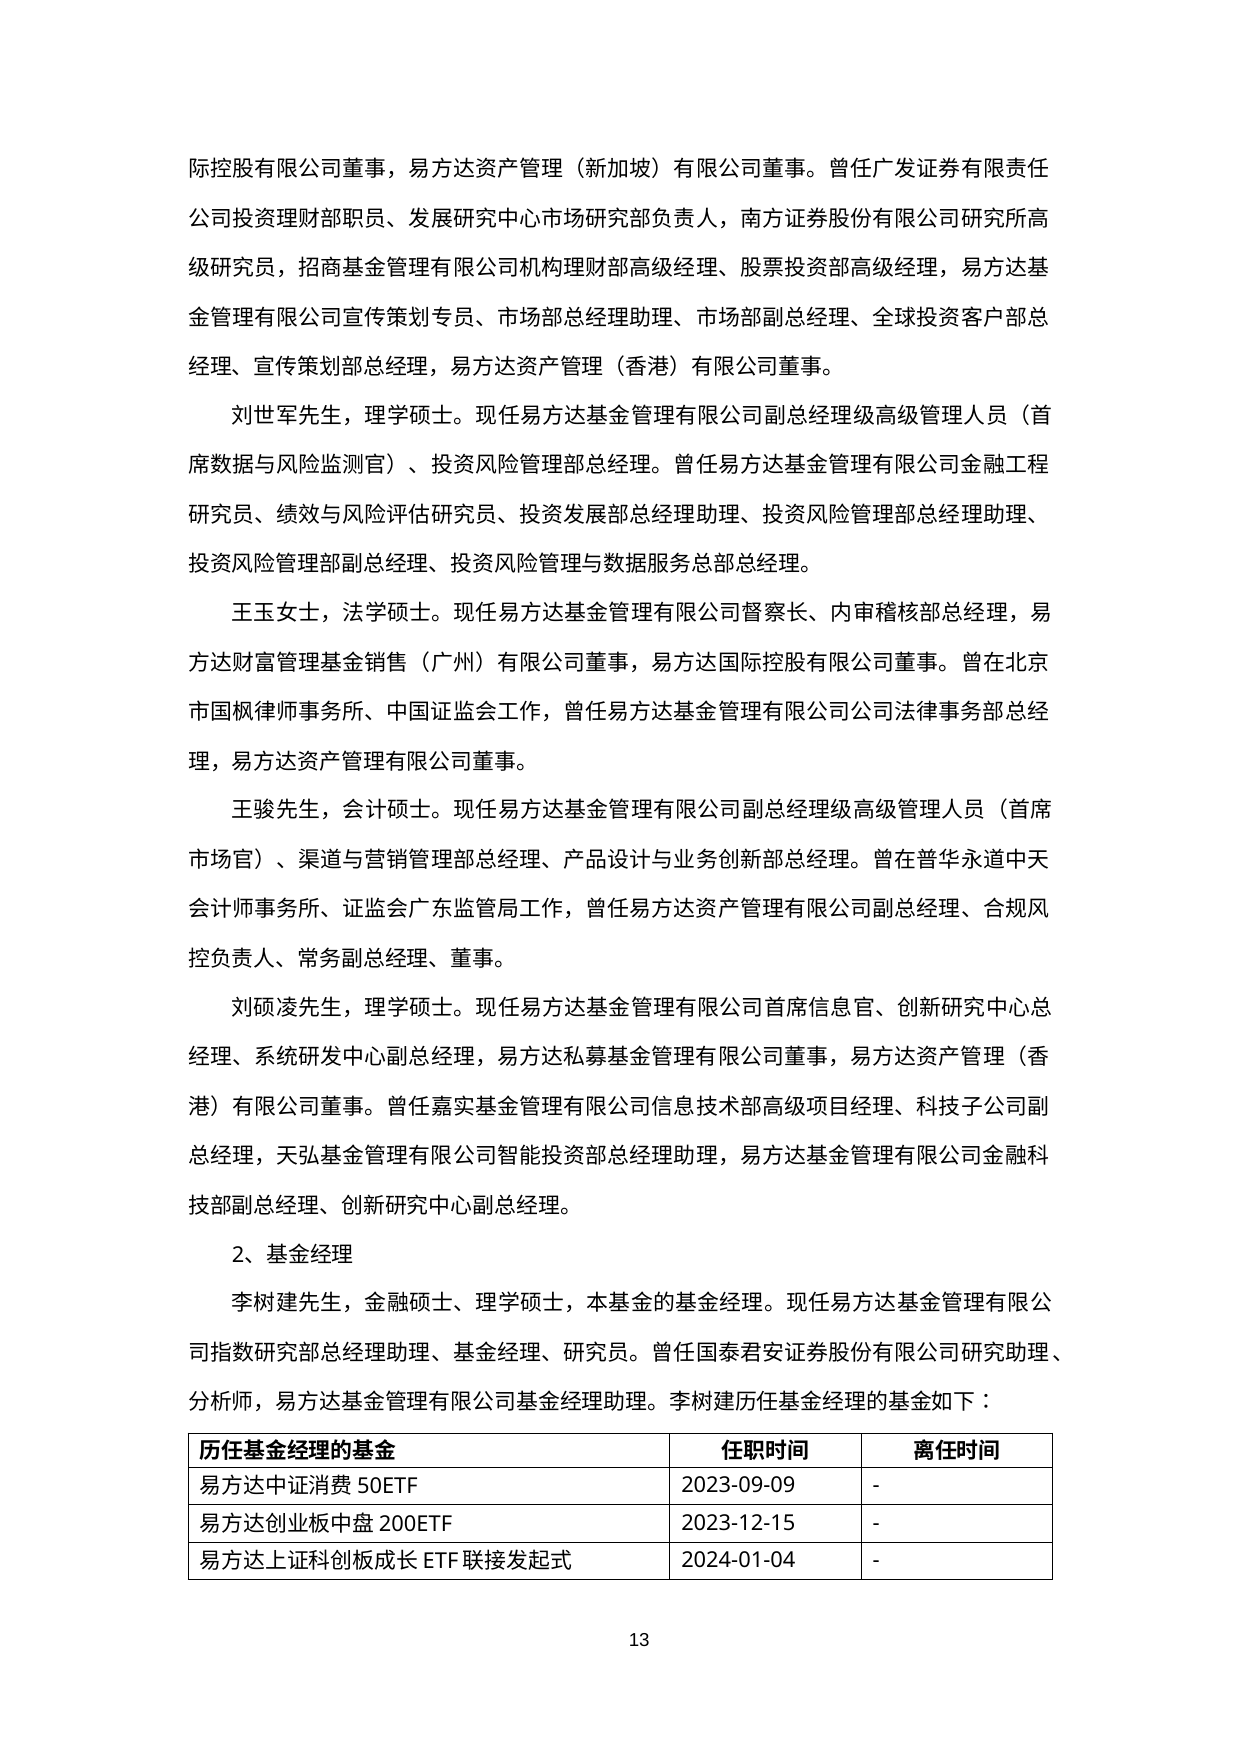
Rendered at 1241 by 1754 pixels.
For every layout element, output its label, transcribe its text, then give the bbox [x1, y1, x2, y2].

text 刘世军先生，理学硕士。现任易方达基金管理有限公司副总经理级高级管理人员（首席数据与风险监测官）、投资风险管理部总经理。曾任易方达基金管理有限公司金融工程研究员、绩效与风险评估研究员、投资发展部总经理助理、投资风险管理部总经理助理、投资风险管理部副总经理、投资风险管理与数据服务总部总经理。 [188, 397, 1052, 579]
text 2、基金经理 [188, 1236, 1052, 1269]
table_cell 易方达中证消费50ETF [189, 1468, 669, 1504]
table_cell 2023-09-09 [670, 1468, 861, 1504]
table_cell 易方达创业板中盘200ETF [189, 1505, 669, 1542]
table_cell 2024-01-04 [670, 1543, 861, 1579]
text 李树建先生，金融硕士、理学硕士，本基金的基金经理。现任易方达基金管理有限公司指数研究部总经理助理、基金经理、研究员。曾任国泰君安证券股份有限公司研究助理、分析师，易方达基金管理有限公司基金经理助理。李树建历任基金经理的基金如下： [188, 1285, 1052, 1417]
table_cell - [862, 1505, 1052, 1542]
table_cell - [862, 1543, 1052, 1579]
table_cell 易方达上证科创板成长ETF联接发起式 [189, 1543, 669, 1579]
table_header 任职时间 [670, 1434, 861, 1467]
text 王玉女士，法学硕士。现任易方达基金管理有限公司督察长、内审稽核部总经理，易方达财富管理基金销售（广州）有限公司董事，易方达国际控股有限公司董事。曾在北京市国枫律师事务所、中国证监会工作，曾任易方达基金管理有限公司公司法律事务部总经理，易方达资产管理有限公司董事。 [188, 594, 1052, 776]
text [188, 151, 1052, 381]
table_header 离任时间 [862, 1434, 1052, 1467]
text 王骏先生，会计硕士。现任易方达基金管理有限公司副总经理级高级管理人员（首席市场官）、渠道与营销管理部总经理、产品设计与业务创新部总经理。曾在普华永道中天会计师事务所、证监会广东监管局工作，曾任易方达资产管理有限公司副总经理、合规风控负责人、常务副总经理、董事。 [188, 792, 1052, 973]
text 刘硕凌先生，理学硕士。现任易方达基金管理有限公司首席信息官、创新研究中心总经理、系统研发中心副总经理，易方达私募基金管理有限公司董事，易方达资产管理（香港）有限公司董事。曾任嘉实基金管理有限公司信息技术部高级项目经理、科技子公司副总经理，天弘基金管理有限公司智能投资部总经理助理，易方达基金管理有限公司金融科技部副总经理、创新研究中心副总经理。 [188, 989, 1052, 1220]
table_cell 2023-12-15 [670, 1505, 861, 1542]
table_cell - [862, 1468, 1052, 1504]
table_header 历任基金经理的基金 [189, 1434, 669, 1467]
